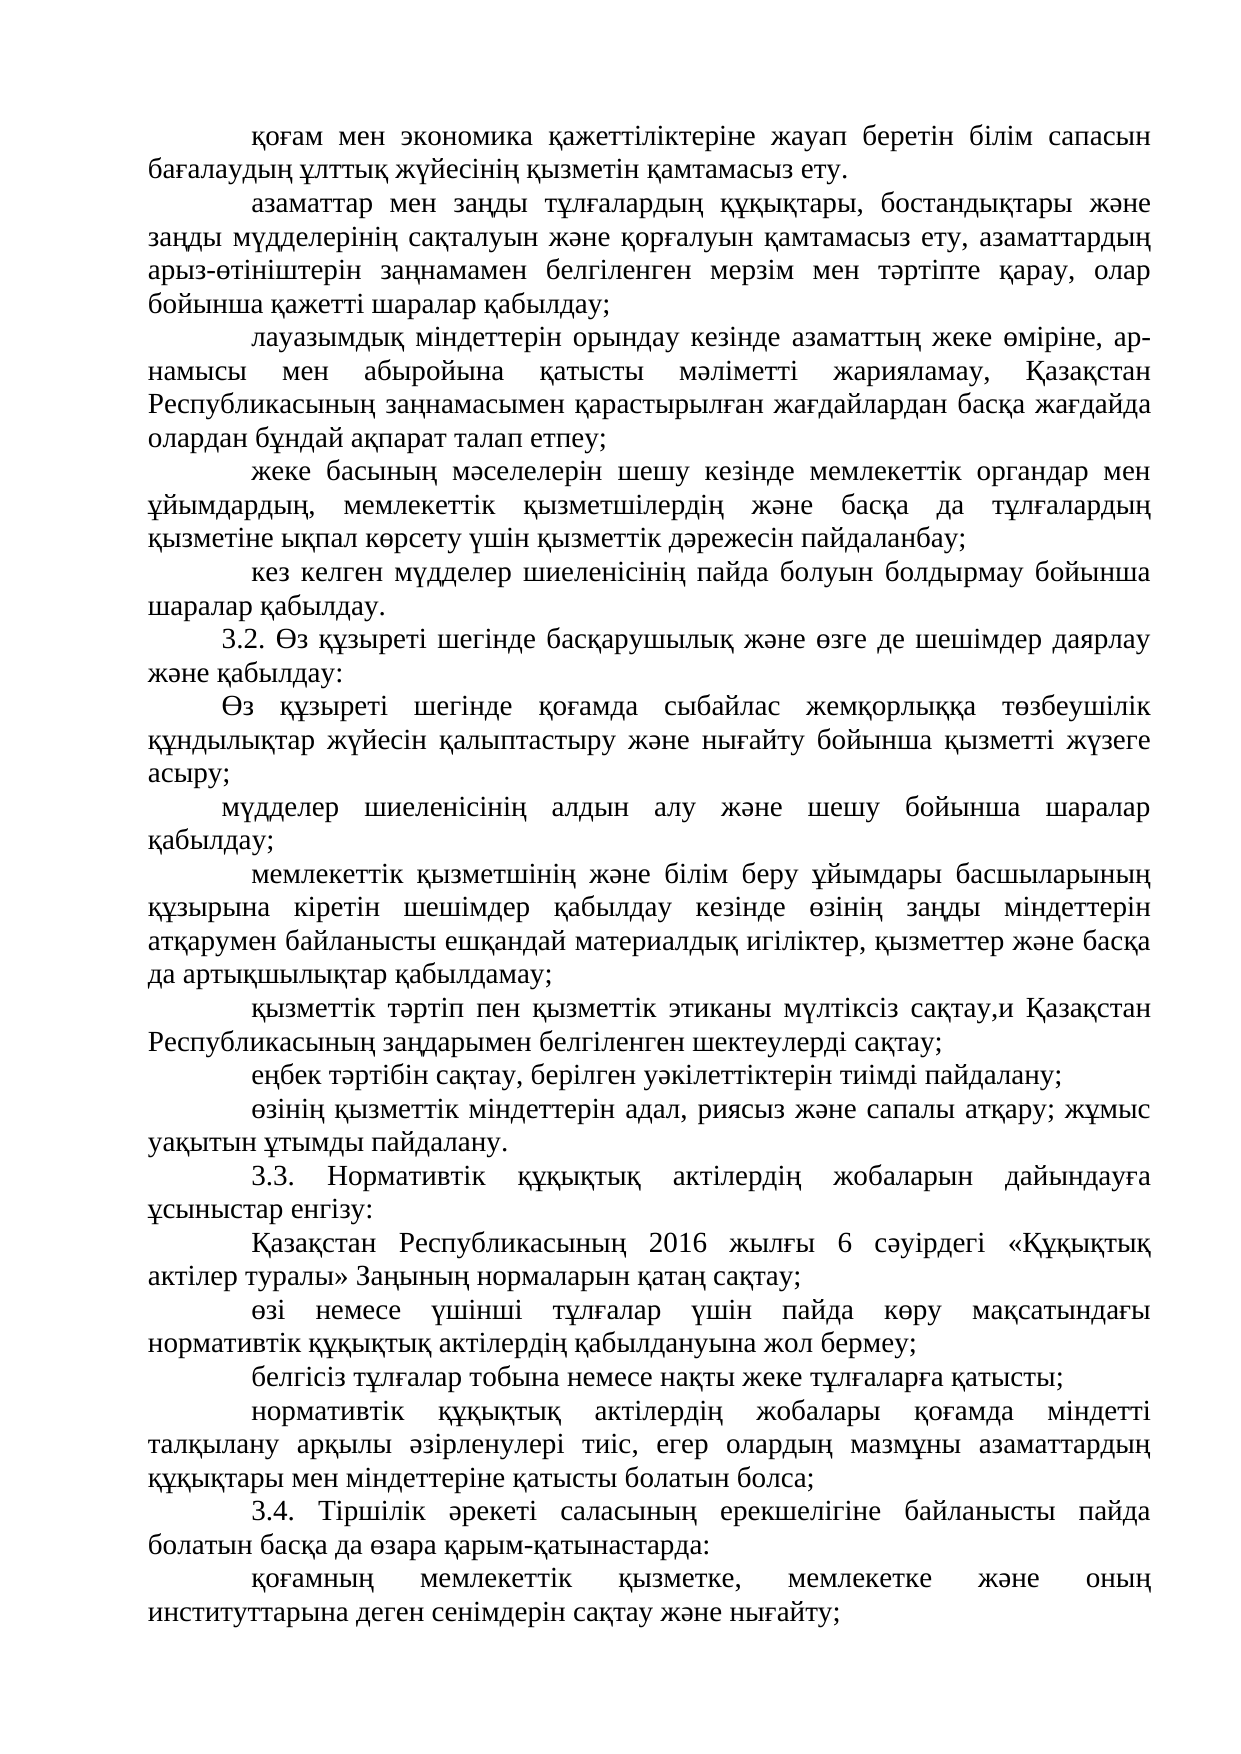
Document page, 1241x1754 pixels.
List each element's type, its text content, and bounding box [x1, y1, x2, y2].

text лауазымдық міндеттерін орындау кезінде азаматтың жеке өміріне, ар-намысы мен абыройына қатысты мәліметті жарияламау, Қазақстан Республикасының заңнамасымен қарастырылған жағдайлардан басқа жағдайда олардан бұндай ақпарат талап етпеу; [148, 319, 1152, 453]
text мемлекеттік қызметшінің және білім беру ұйымдары басшыларының құзырына кіретін шешімдер қабылдау кезінде өзінің заңды міндеттерін атқарумен байланысты ешқандай материалдық игіліктер, қызметтер және басқа да артықшылықтар қабылдамау; [148, 856, 1152, 990]
text нормативтік құқықтық актілердің жобалары қоғамда міндетті талқылану арқылы әзірленулері тиіс, егер олардың мазмұны азаматтардың құқықтары мен міндеттеріне қатысты болатын болса; [148, 1393, 1152, 1493]
text қоғамның мемлекеттік қызметке, мемлекетке және оның институттарына деген сенімдерін сақтау және нығайту; [148, 1560, 1152, 1627]
text белгісіз тұлғалар тобына немесе нақты жеке тұлғаларға қатысты; [148, 1359, 1152, 1393]
text азаматтар мен заңды тұлғалардың құқықтары, бостандықтары және заңды мүдделерінің сақталуын және қорғалуын қамтамасыз ету, азаматтардың арыз-өтініштерін заңнамамен белгіленген мерзім мен тәртіпте қарау, олар бойынша қажетті шаралар қабылдау; [148, 185, 1152, 319]
text жеке басының мәселелерін шешу кезінде мемлекеттік органдар мен ұйымдардың, мемлекеттік қызметшілердің және басқа да тұлғалардың қызметіне ықпал көрсету үшін қызметтік дәрежесін пайдаланбау; [148, 453, 1152, 554]
text қызметтік тәртіп пен қызметтік этиканы мүлтіксіз сақтау,и Қазақстан Республикасының заңдарымен белгіленген шектеулерді сақтау; [148, 990, 1152, 1057]
text еңбек тәртібін сақтау, берілген уәкілеттіктерін тиімді пайдалану; [148, 1057, 1152, 1091]
text 3.3. Нормативтік құқықтық актілердің жобаларын дайындауға ұсыныстар енгізу: [148, 1158, 1152, 1225]
text Қазақстан Республикасының 2016 жылғы 6 сәуірдегі «Құқықтық актілер туралы» Заңының нормаларын қатаң сақтау; [148, 1225, 1152, 1292]
text Өз құзыреті шегінде қоғамда сыбайлас жемқорлыққа төзбеушілік құндылықтар жүйесін қалыптастыру және нығайту бойынша қызметті жүзеге асыру; [148, 688, 1152, 789]
text өзі немесе үшінші тұлғалар үшін пайда көру мақсатындағы нормативтік құқықтық актілердің қабылдануына жол бермеу; [148, 1292, 1152, 1359]
text 3.2. Өз құзыреті шегінде басқарушылық және өзге де шешімдер даярлау және қабылдау: [148, 621, 1152, 688]
text өзінің қызметтік міндеттерін адал, риясыз және сапалы атқару; жұмыс уақытын ұтымды пайдалану. [148, 1091, 1152, 1158]
text кез келген мүдделер шиеленісінің пайда болуын болдырмау бойынша шаралар қабылдау. [148, 554, 1152, 621]
text 3.4. Тіршілік әрекеті саласының ерекшелігіне байланысты пайда болатын басқа да өзара қарым-қатынастарда: [148, 1493, 1152, 1560]
text қоғам мен экономика қажеттіліктеріне жауап беретін білім сапасын бағалаудың ұлттық жүйесінің қызметін қамтамасыз ету. [148, 118, 1152, 185]
text мүдделер шиеленісінің алдын алу және шешу бойынша шаралар қабылдау; [148, 789, 1152, 856]
